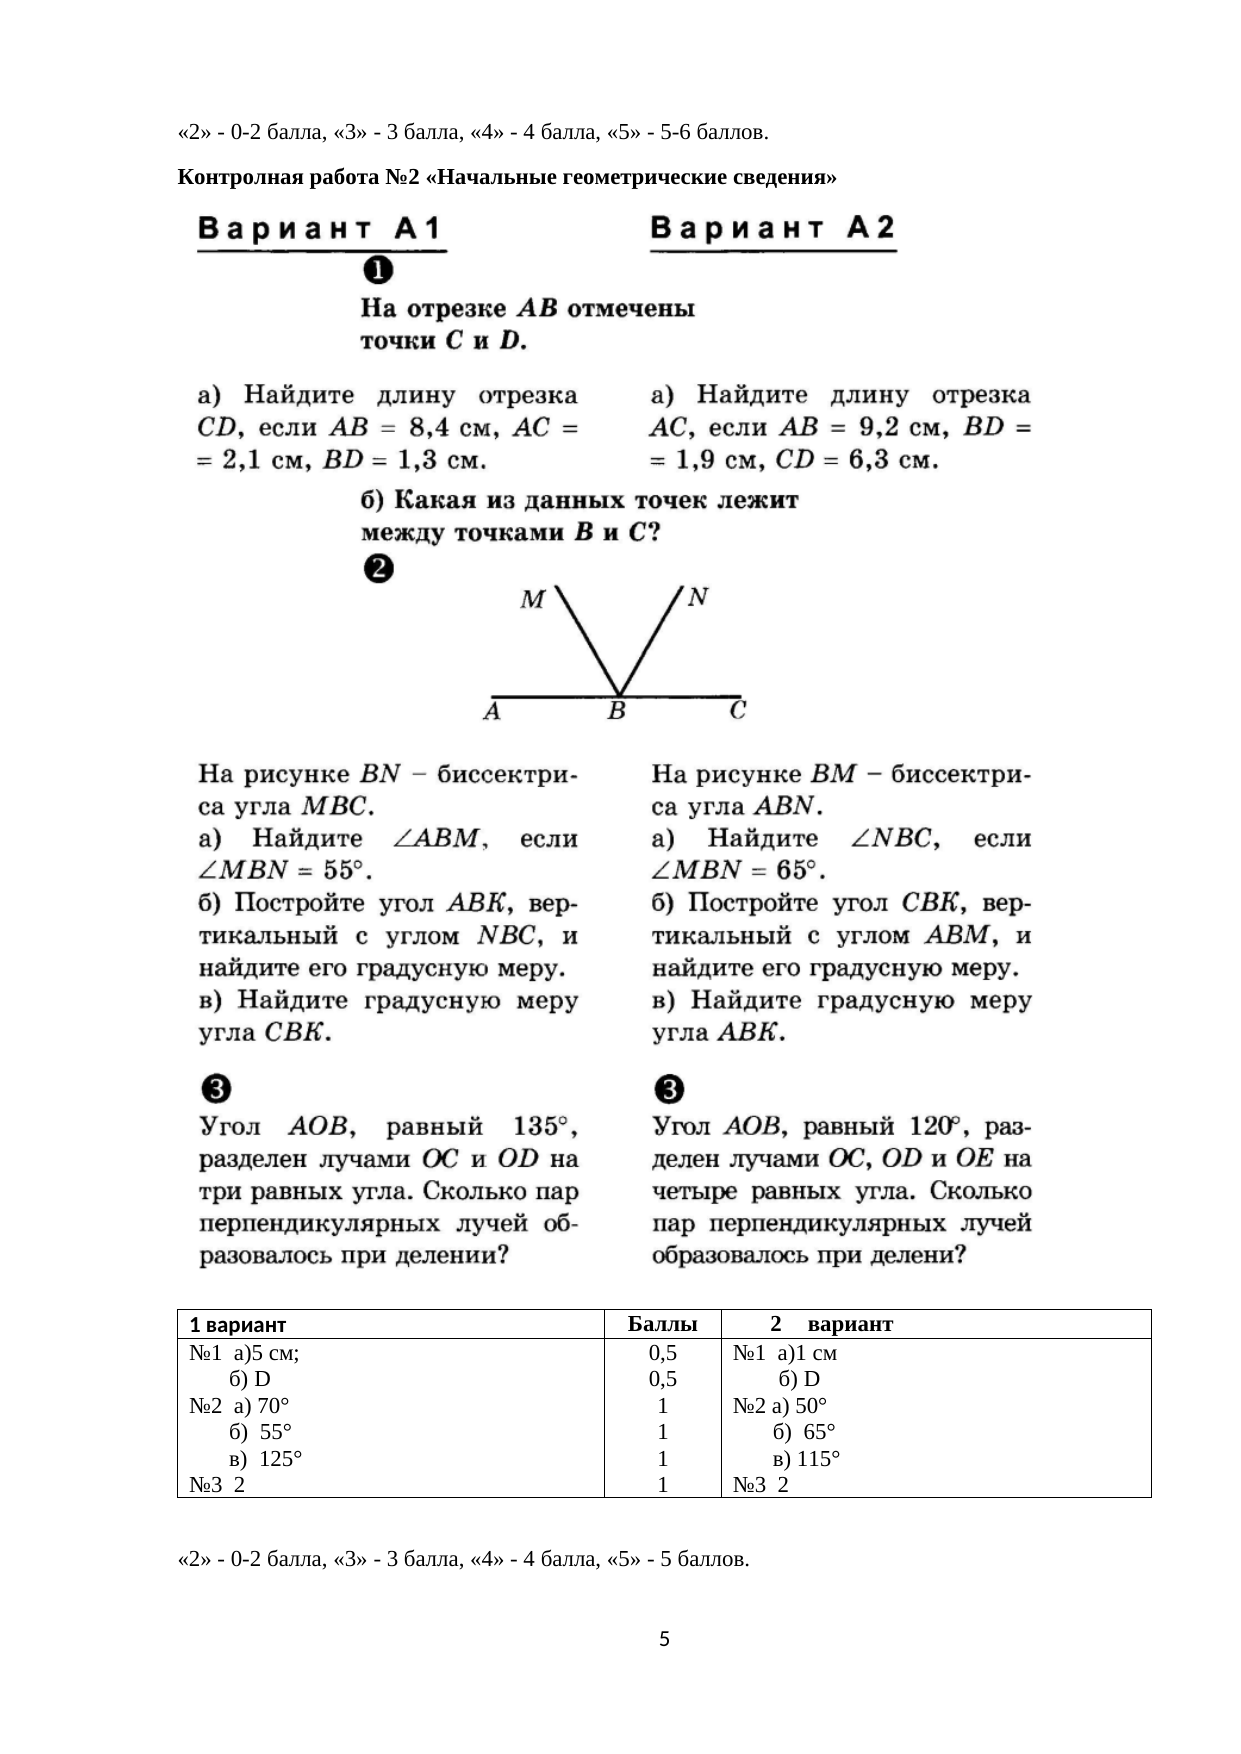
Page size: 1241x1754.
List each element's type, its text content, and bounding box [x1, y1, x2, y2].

picture [177, 208, 1068, 1291]
text «2» - 0-2 балла, «3» - 3 балла, «4» - 4 балла, «5» - 5 баллов. [177, 1545, 1152, 1572]
table_cell №1 а)1 см б) D №2 а) 50° б) 65° в) 115° №3 2 [722, 1339, 1151, 1497]
text «2» - 0-2 балла, «3» - 3 балла, «4» - 4 балла, «5» - 5-6 баллов. [177, 118, 1152, 144]
table_cell №1 а)5 см; б) D №2 а) 70° б) 55° в) 125° №3 2 [178, 1339, 604, 1497]
table_header Баллы [605, 1310, 721, 1338]
table_cell 0,5 0,5 1 1 1 1 [605, 1339, 721, 1497]
text Контролная работа №2 «Начальные геометрические сведения» [177, 163, 1152, 189]
table_header 1 вариант [178, 1310, 604, 1338]
table_header вариант [722, 1310, 1151, 1338]
